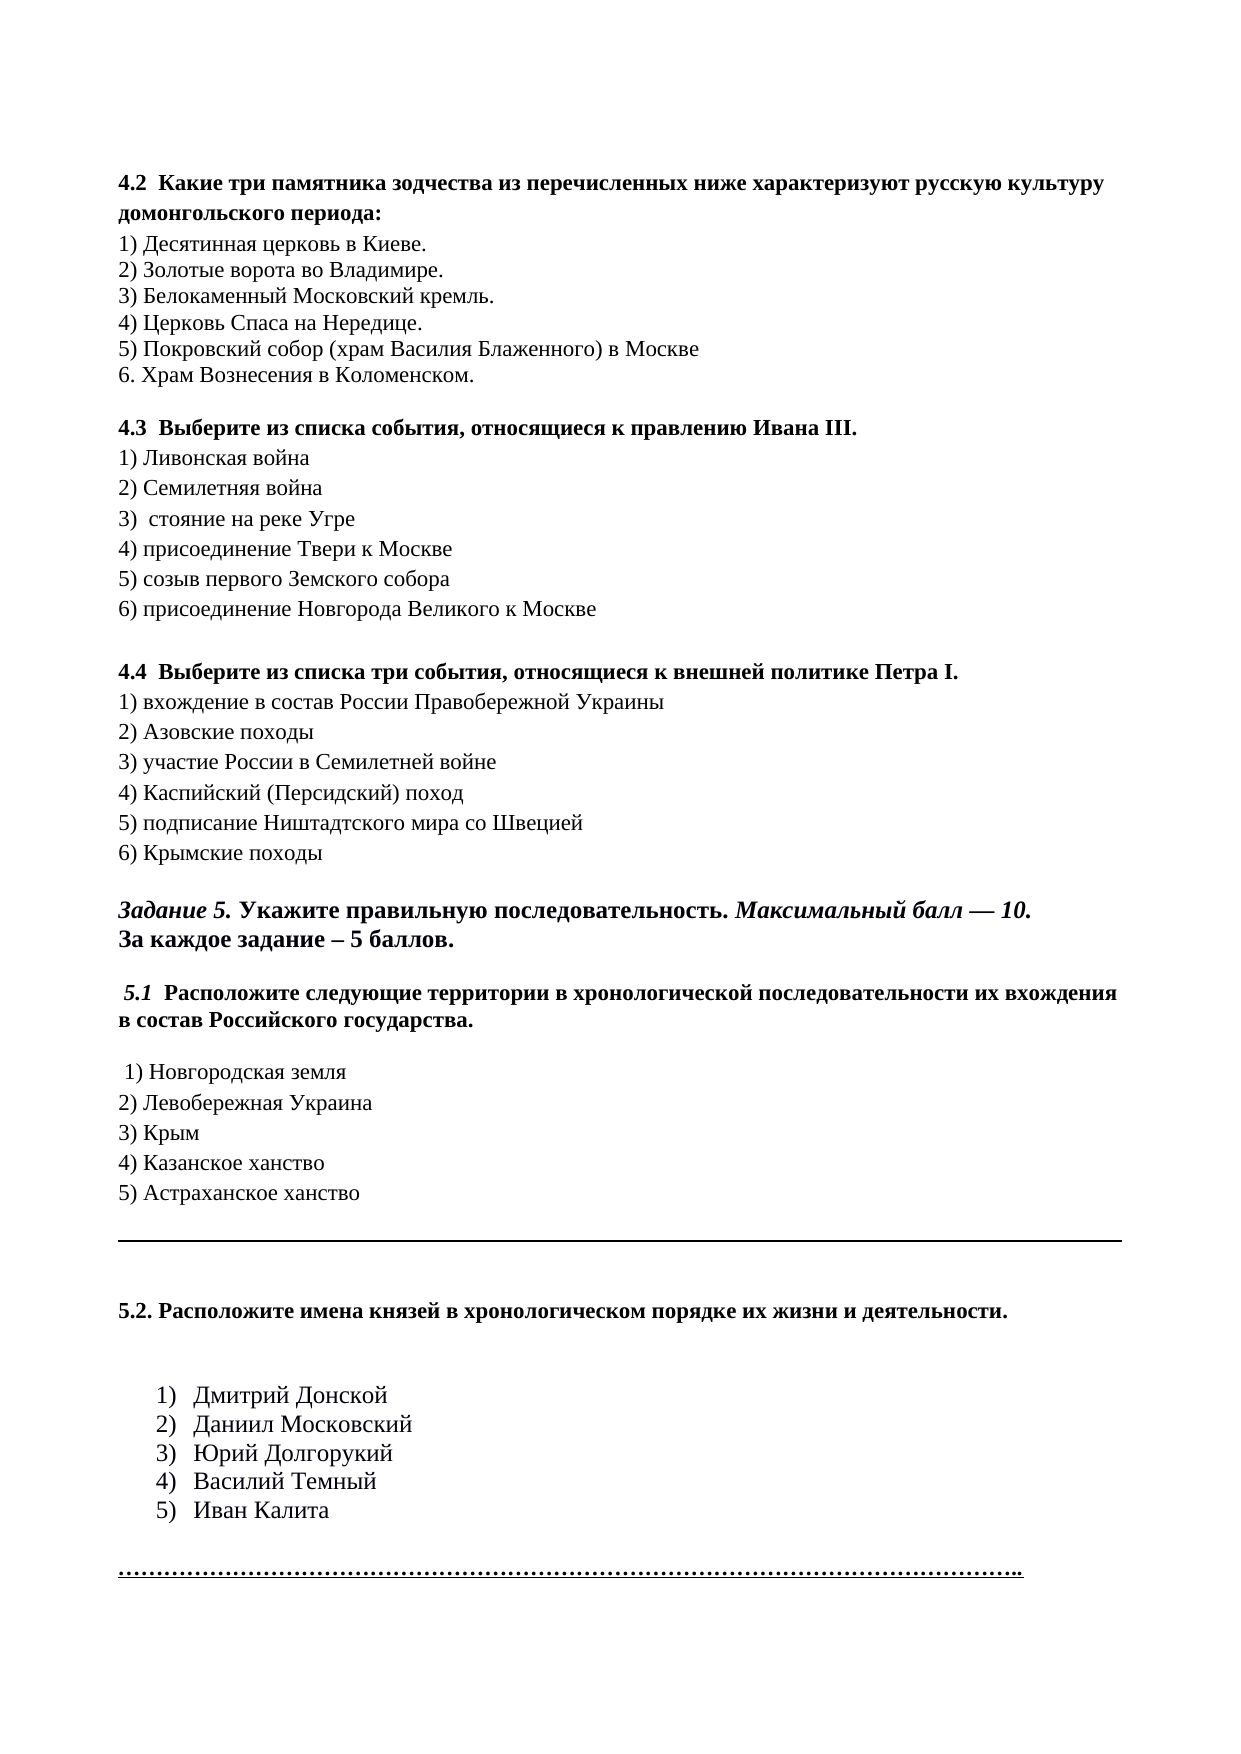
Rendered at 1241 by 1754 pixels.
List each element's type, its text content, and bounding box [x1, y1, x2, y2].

text 5.2. Расположите имена князей в хронологическом порядке их жизни и деятельности. [118, 1297, 1122, 1323]
text 4) Церковь Спаса на Нередице. [118, 309, 1122, 335]
text 3) участие России в Семилетней войне [118, 748, 1122, 775]
text ……………………………………………………………………………………………………….. [118, 1554, 1122, 1581]
text 2) Золотые ворота во Владимире. [118, 256, 1122, 282]
text 4) Каспийский (Персидский) поход [118, 778, 1122, 805]
text 3) Крым [118, 1119, 1122, 1145]
text 6) присоединение Новгорода Великого к Москве [118, 595, 1122, 622]
list Юрий Долгорукий [156, 1438, 1122, 1466]
text 5) Астраханское ханство [118, 1179, 1122, 1206]
text 4.3 Выберите из списка события, относящиеся к правлению Ивана III. [118, 414, 1122, 440]
list За каждое задание – 5 баллов. [118, 924, 1122, 953]
text 1) вхождение в состав России Правобережной Украины [118, 688, 1122, 714]
text 1) Десятинная церковь в Киеве. [118, 229, 1122, 256]
text 1) Ливонская война [118, 444, 1122, 471]
text 5.1 Расположите следующие территории в хронологической последовательности их вхождения в состав Российского государства. [118, 979, 1122, 1032]
text 4.4 Выберите из списка три события, относящиеся к внешней политике Петра I. [118, 658, 1122, 684]
text 6. Храм Вознесения в Коломенском. [118, 361, 1122, 388]
text 5) Покровский собор (храм Василия Блаженного) в Москве [118, 335, 1122, 361]
list Иван Калита [156, 1495, 1122, 1524]
list Даниил Московский [156, 1409, 1122, 1438]
text 2) Азовские походы [118, 718, 1122, 744]
list Дмитрий Донской [156, 1380, 1122, 1409]
text 1) Новгородская земля [118, 1058, 1122, 1085]
text 5) подписание Ништадтского мира со Швецией [118, 809, 1122, 835]
text 5) созыв первого Земского собора [118, 565, 1122, 591]
text 3) стояние на реке Угре [118, 505, 1122, 531]
text 2) Левобережная Украина [118, 1089, 1122, 1115]
text 2) Семилетняя война [118, 474, 1122, 501]
text 4) Казанское ханство [118, 1149, 1122, 1175]
text 4) присоединение Твери к Москве [118, 535, 1122, 561]
text 3) Белокаменный Московский кремль. [118, 282, 1122, 309]
text 6) Крымские походы [118, 839, 1122, 865]
text 4.2 Какие три памятника зодчества из перечисленных ниже характеризуют русскую культуру домонгольского периода: [118, 169, 1122, 226]
list Задание 5. Укажите правильную последовательность. Максимальный балл — 10. [118, 896, 1122, 924]
list Василий Темный [156, 1466, 1122, 1495]
